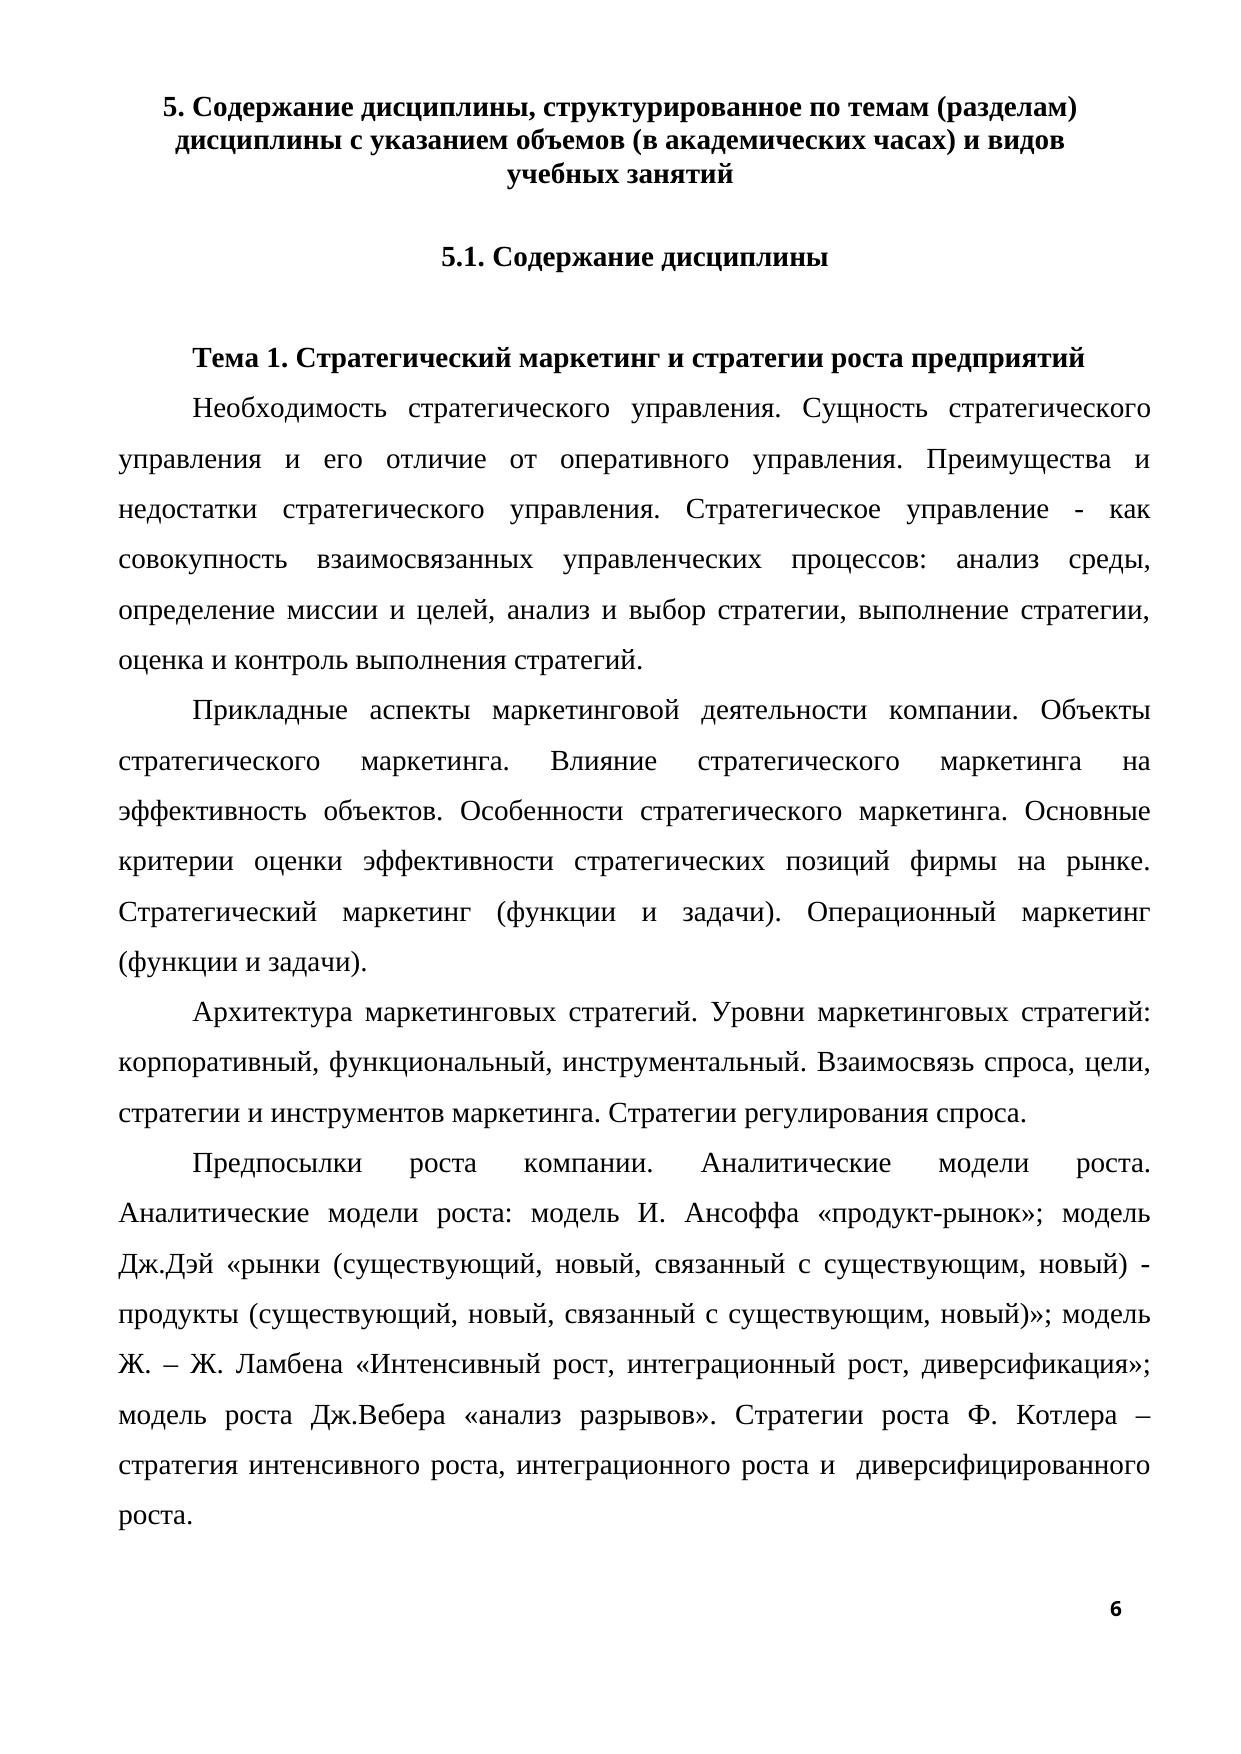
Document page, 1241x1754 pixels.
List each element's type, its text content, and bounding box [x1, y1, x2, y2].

text 5.1. Содержание дисциплины [118, 239, 1152, 273]
text Предпосылки роста компании. Аналитические модели роста. Аналитические модели роста: модель И. Ансоффа «продукт-рынок»; модель Дж.Дэй «рынки (существующий, новый, связанный с существующим, новый) - продукты (существующий, новый, связанный с существующим, новый)»; модель Ж. – Ж. Ламбена «Интенсивный рост, интеграционный рост, диверсификация»; модель роста Дж.Вебера «анализ разрывов». Стратегии роста Ф. Котлера – стратегия интенсивного роста, интеграционного роста и диверсифицированного роста. [118, 1145, 1152, 1531]
text 5. Содержание дисциплины, структурированное по темам (разделам) дисциплины с указанием объемов (в академических часах) и видов учебных занятий [118, 89, 1122, 189]
text Тема 1. Стратегический маркетинг и стратегии роста предприятий [118, 340, 1122, 374]
text Необходимость стратегического управления. Сущность стратегического управления и его отличие от оперативного управления. Преимущества и недостатки стратегического управления. Стратегическое управление - как совокупность взаимосвязанных управленческих процессов: анализ среды, определение миссии и целей, анализ и выбор стратегии, выполнение стратегии, оценка и контроль выполнения стратегий. [118, 391, 1152, 676]
text Прикладные аспекты маркетинговой деятельности компании. Объекты стратегического маркетинга. Влияние стратегического маркетинга на эффективность объектов. Особенности стратегического маркетинга. Основные критерии оценки эффективности стратегических позиций фирмы на рынке. Стратегический маркетинг (функции и задачи). Операционный маркетинг (функции и задачи). [118, 692, 1152, 977]
text Архитектура маркетинговых стратегий. Уровни маркетинговых стратегий: корпоративный, функциональный, инструментальный. Взаимосвязь спроса, цели, стратегии и инструментов маркетинга. Стратегии регулирования спроса. [118, 994, 1152, 1128]
